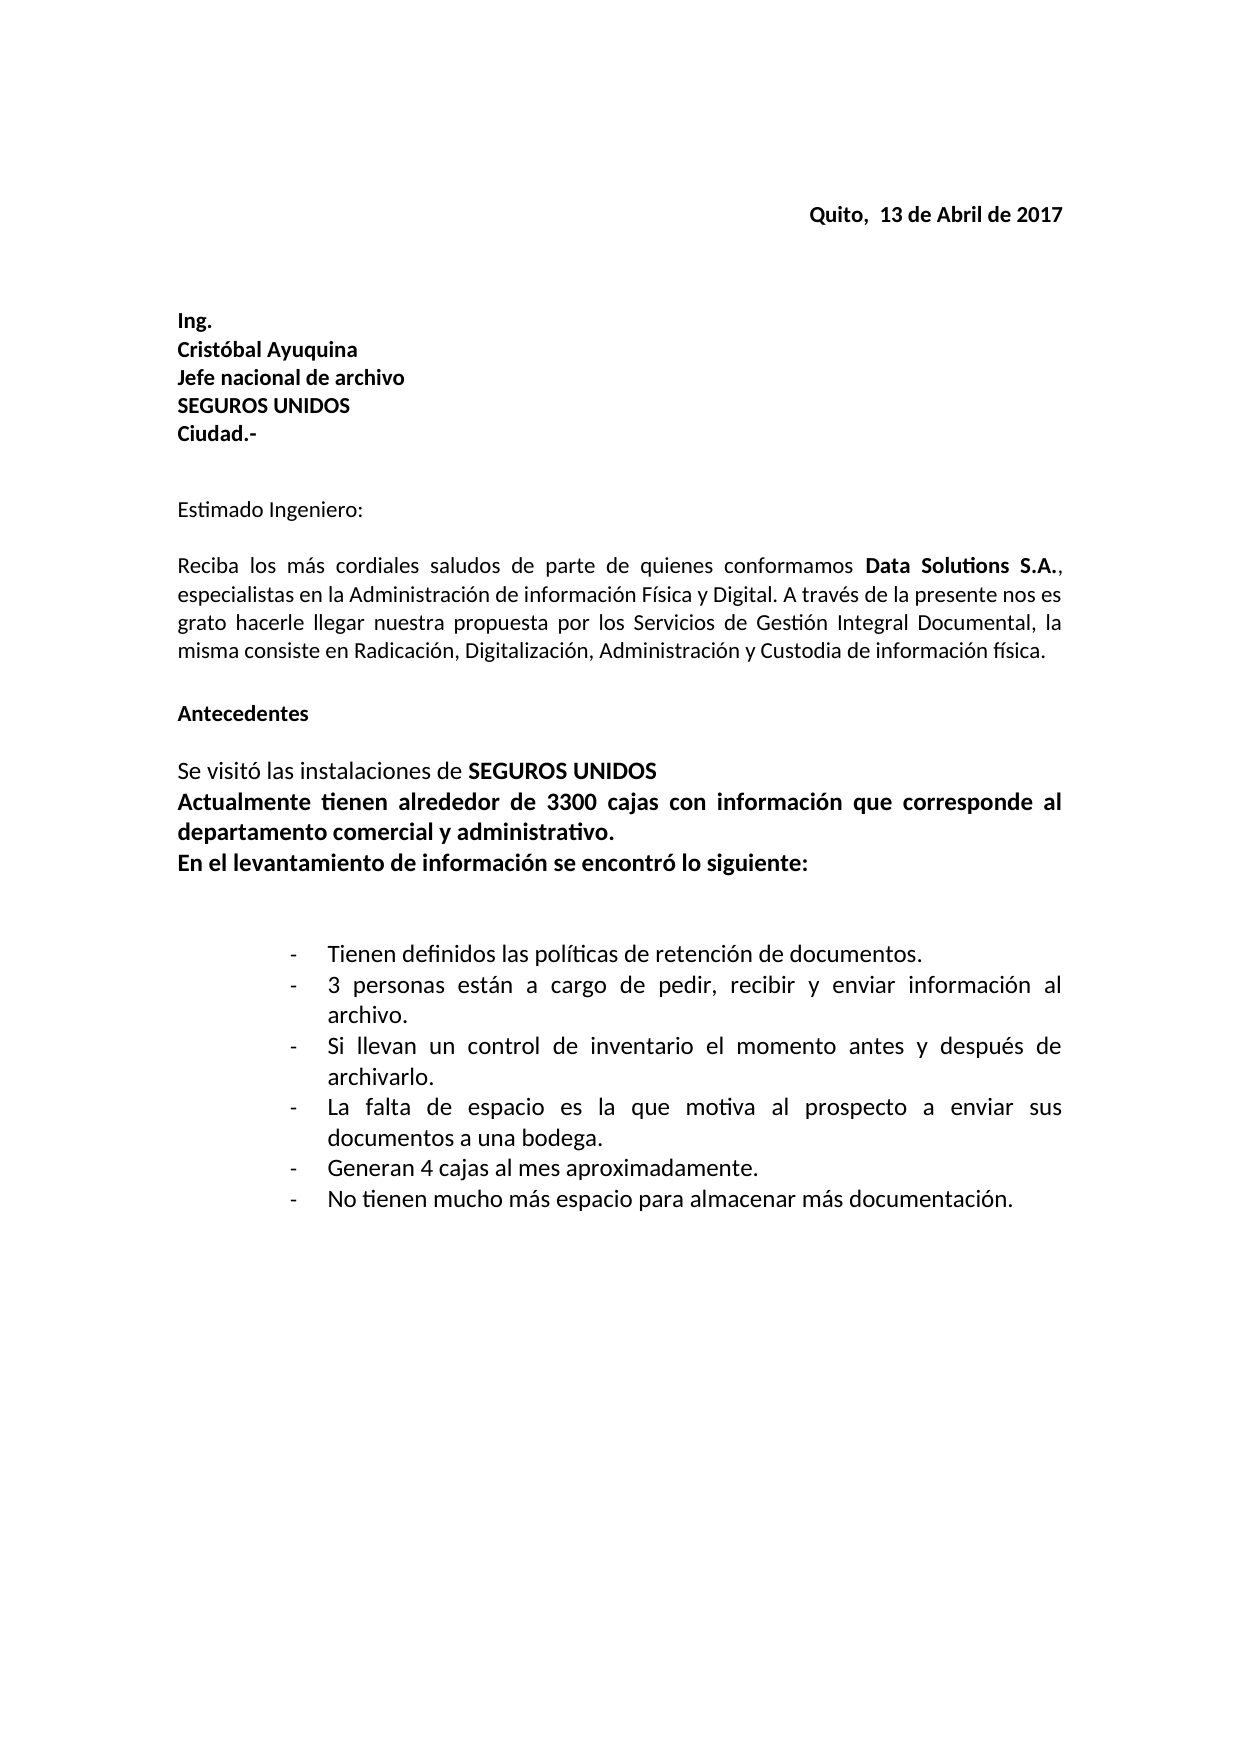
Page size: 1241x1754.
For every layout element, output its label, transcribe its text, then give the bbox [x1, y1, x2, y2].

list La falta de espacio es la que motiva al prospecto a enviar sus documentos a una bodega. [290, 1091, 1063, 1152]
text Jefe nacional de archivo [177, 363, 1063, 391]
text Actualmente tienen alrededor de 3300 cajas con información que corresponde al departamento comercial y administrativo. [177, 786, 1063, 847]
text Ing. [177, 307, 1063, 335]
text Estimado Ingeniero: [177, 496, 1063, 524]
text Cristóbal Ayuquina [177, 335, 1063, 363]
text Quito, 13 de Abril de 2017 [177, 201, 1063, 229]
text Antecedentes [177, 699, 1063, 727]
text Ciudad.- [177, 419, 1063, 447]
text Reciba los más cordiales saludos de parte de quienes conformamos Data Solutions S.A., especialistas en la Administración de información Física y Digital. A través de la presente nos es grato hacerle llegar nuestra propuesta por los Servicios de Gestión Integral Documental, la misma consiste en Radicación, Digitalización, Administración y Custodia de información física. [177, 552, 1063, 664]
text Se visitó las instalaciones de SEGUROS UNIDOS [177, 755, 1063, 786]
text SEGUROS UNIDOS [177, 391, 1063, 419]
text En el levantamiento de información se encontró lo siguiente: [177, 847, 1063, 877]
list Tienen definidos las políticas de retención de documentos. [290, 938, 1063, 969]
list 3 personas están a cargo de pedir, recibir y enviar información al archivo. [290, 969, 1063, 1030]
list No tienen mucho más espacio para almacenar más documentación. [290, 1183, 1063, 1213]
list Si llevan un control de inventario el momento antes y después de archivarlo. [290, 1030, 1063, 1091]
list Generan 4 cajas al mes aproximadamente. [290, 1152, 1063, 1183]
